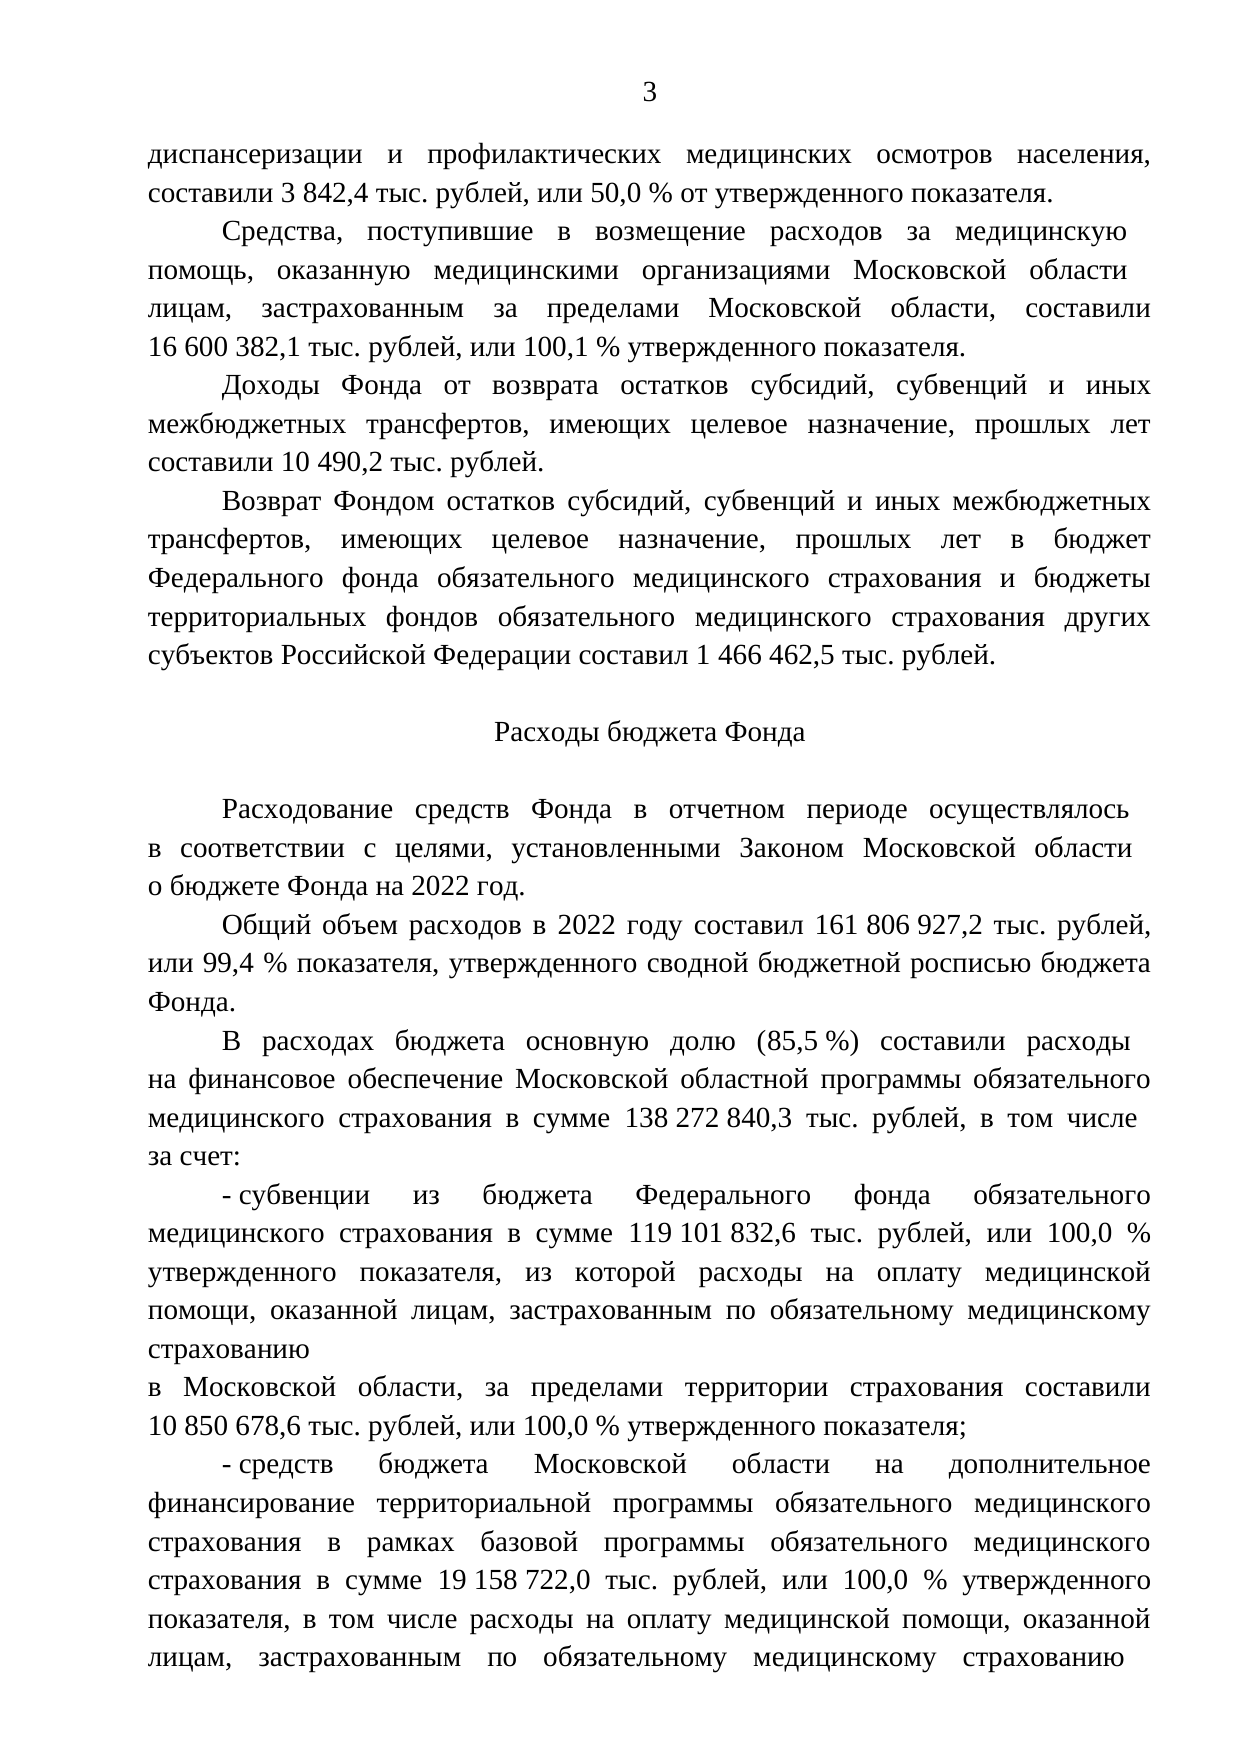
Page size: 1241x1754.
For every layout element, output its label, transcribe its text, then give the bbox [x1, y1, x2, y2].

list Расходование средств Фонда в отчетном периоде осуществлялось в соответствии с целями, установленными Законом Московской области о бюджете Фонда на 2022 год. [148, 791, 1152, 902]
list В расходах бюджета основную долю (85,5 %) составили расходы на финансовое обеспечение Московской областной программы обязательного медицинского страхования в сумме 138 272 840,3 тыс. рублей, в том числе за счет: [148, 1023, 1152, 1172]
list Доходы Фонда от возврата остатков субсидий, субвенций и иных межбюджетных трансфертов, имеющих целевое назначение, прошлых лет составили 10 490,2 тыс. рублей. [148, 367, 1152, 478]
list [148, 1447, 1152, 1673]
list Возврат Фондом остатков субсидий, субвенций и иных межбюджетных трансфертов, имеющих целевое назначение, прошлых лет в бюджет Федерального фонда обязательного медицинского страхования и бюджеты территориальных фондов обязательного медицинского страхования других субъектов Российской Федерации составил 1 466 462,5 тыс. рублей. [148, 483, 1152, 671]
text Расходы бюджета Фонда [148, 714, 1152, 748]
list Общий объем расходов в 2022 году составил 161 806 927,2 тыс. рублей, или 99,4 % показателя, утвержденного сводной бюджетной росписью бюджета Фонда. [148, 907, 1152, 1018]
list Средства, поступившие в возмещение расходов за медицинскую помощь, оказанную медицинскими организациями Московской области лицам, застрахованным за пределами Московской области, составили 16 600 382,1 тыс. рублей, или 100,1 % утвержденного показателя. [148, 213, 1152, 362]
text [148, 136, 1152, 208]
list - субвенции из бюджета Федерального фонда обязательного медицинского страхования в сумме 119 101 832,6 тыс. рублей, или 100,0 % утвержденного показателя, из которой расходы на оплату медицинской помощи, оказанной лицам, застрахованным по обязательному медицинскому страхованию в Московской области, за пределами территории страхования составили 10 850 678,6 тыс. рублей, или 100,0 % утвержденного показателя; [148, 1177, 1152, 1442]
